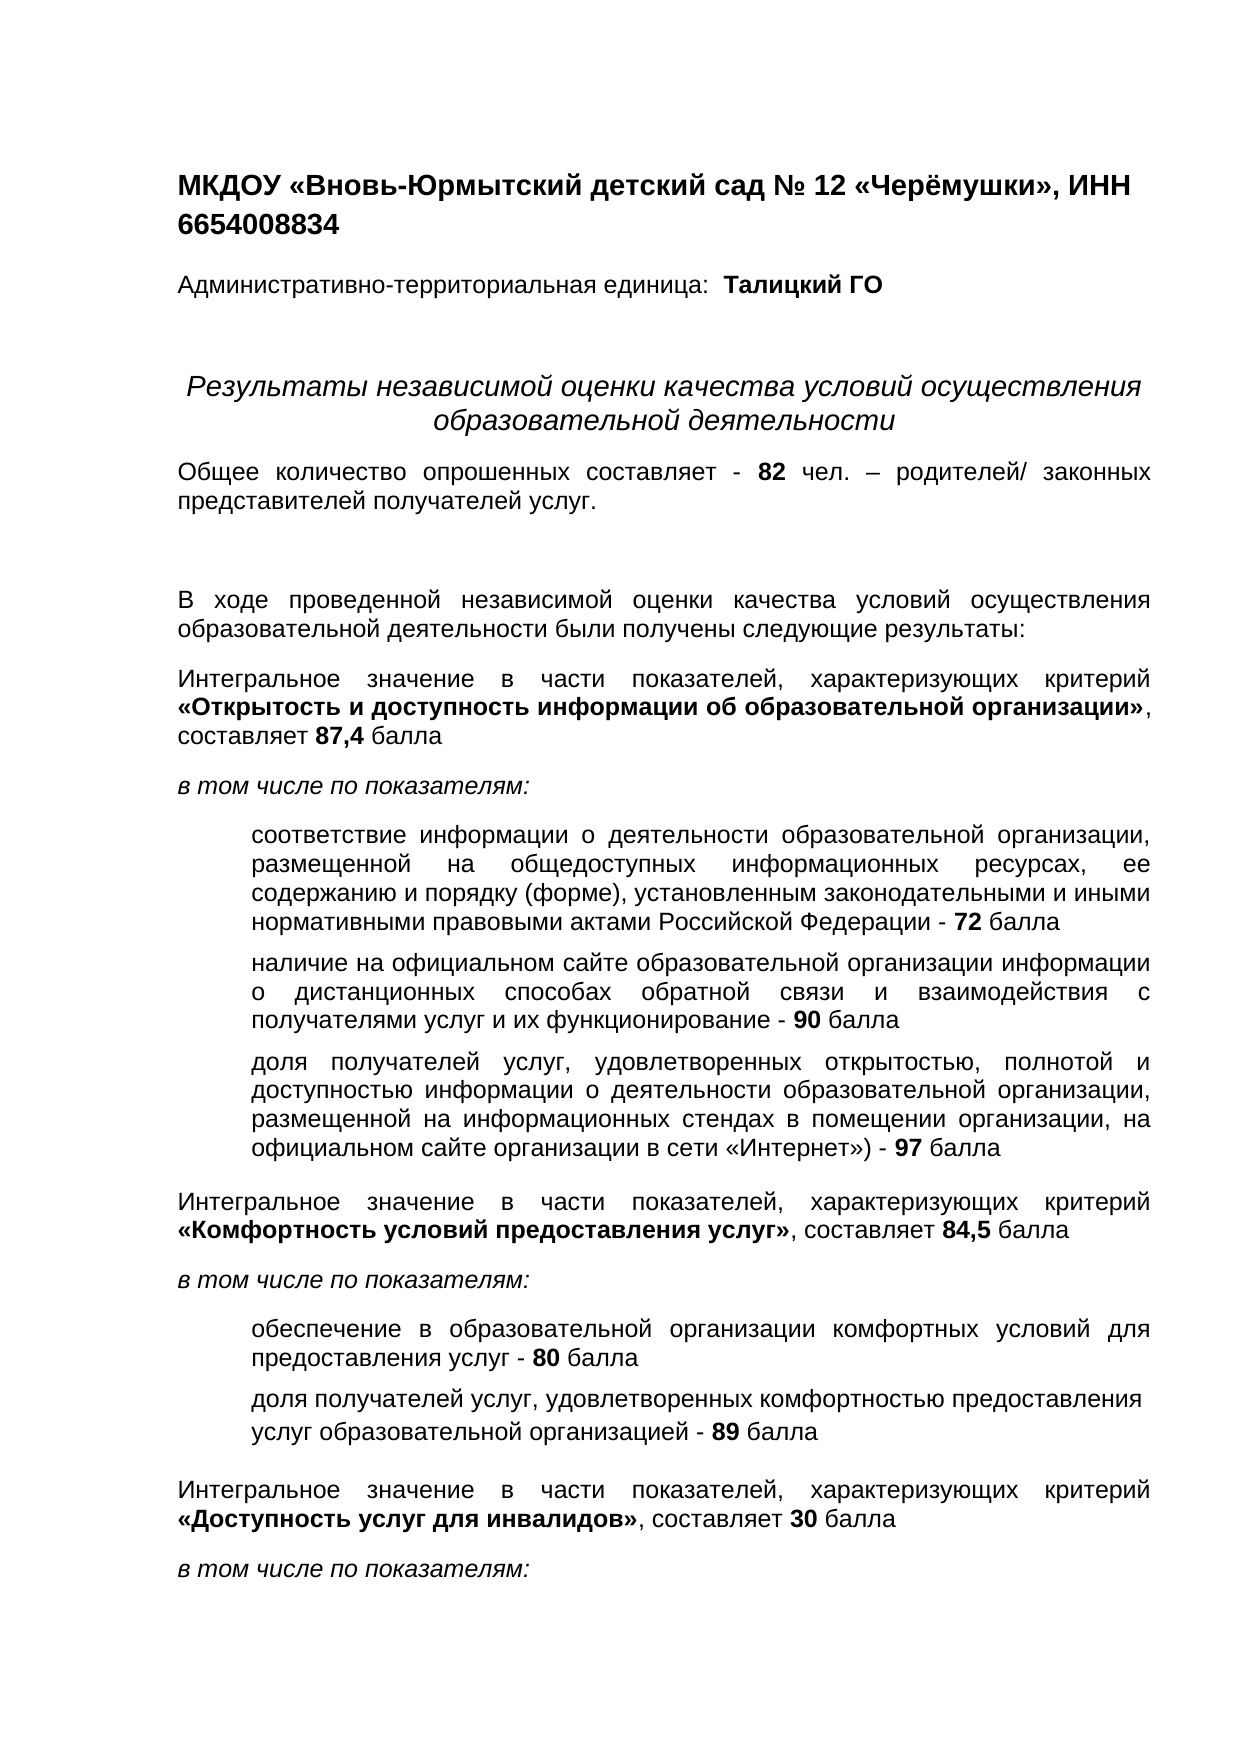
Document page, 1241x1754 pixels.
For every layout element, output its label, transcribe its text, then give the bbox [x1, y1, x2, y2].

text доля получателей услуг, удовлетворенных комфортностью предоставления услуг образовательной организацией - 89 балла [251, 1384, 1152, 1446]
text соответствие информации о деятельности образовательной организации, размещенной на общедоступных информационных ресурсах, ее содержанию и порядку (форме), установленным законодательными и иными нормативными правовыми актами Российской Федерации - 72 балла [251, 820, 1152, 935]
text В ходе проведенной независимой оценки качества условий осуществления образовательной деятельности были получены следующие результаты: [177, 585, 1152, 643]
text Административно-территориальная единица: Талицкий ГО [177, 270, 1152, 299]
text в том числе по показателям: [177, 1265, 1152, 1293]
text Общее количество опрошенных составляет - 82 чел. – родителей/ законных представителей получателей услуг. [177, 457, 1152, 515]
text обеспечение в образовательной организации комфортных условий для предоставления услуг - 80 балла [251, 1314, 1152, 1372]
text Интегральное значение в части показателей, характеризующих критерий «Открытость и доступность информации об образовательной организации», составляет 87,4 балла [177, 663, 1152, 750]
text доля получателей услуг, удовлетворенных открытостью, полнотой и доступностью информации о деятельности образовательной организации, размещенной на информационных стендах в помещении организации, на официальном сайте организации в сети «Интернет») - 97 балла [251, 1046, 1152, 1161]
text в том числе по показателям: [177, 1554, 1152, 1582]
text наличие на официальном сайте образовательной организации информации о дистанционных способах обратной связи и взаимодействия с получателями услуг и их функционирование - 90 балла [251, 948, 1152, 1034]
text Интегральное значение в части показателей, характеризующих критерий «Доступность услуг для инвалидов», составляет 30 балла [177, 1475, 1152, 1533]
text в том числе по показателям: [177, 771, 1152, 799]
text Результаты независимой оценки качества условий осуществления образовательной деятельности [177, 369, 1152, 436]
text Интегральное значение в части показателей, характеризующих критерий «Комфортность условий предоставления услуг», составляет 84,5 балла [177, 1186, 1152, 1244]
subtitle МКДОУ «Вновь-Юрмытский детский сад № 12 «Черёмушки», ИНН 6654008834 [177, 168, 1152, 240]
